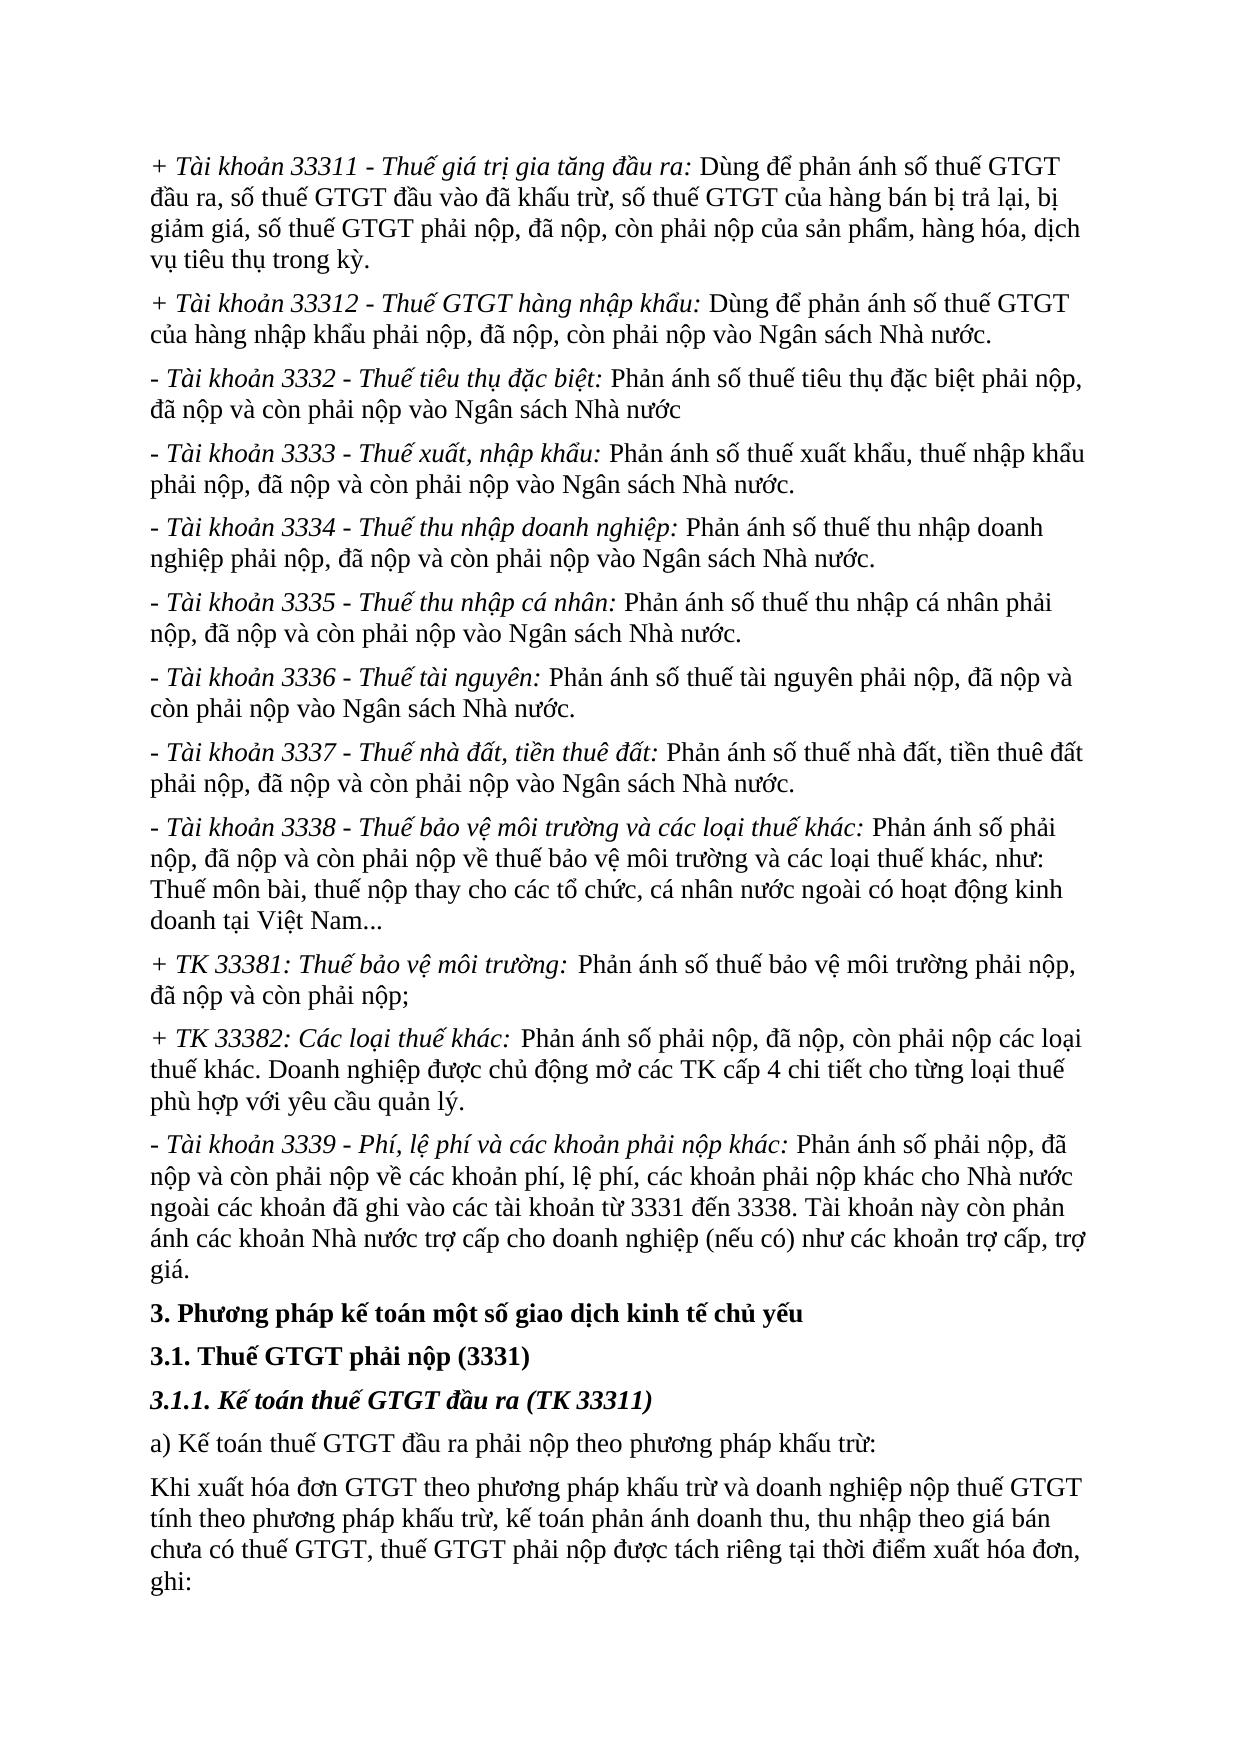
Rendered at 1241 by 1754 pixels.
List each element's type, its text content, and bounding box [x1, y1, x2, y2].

text - Tài khoản 3332 - Thuế tiêu thụ đặc biệt: Phản ánh số thuế tiêu thụ đặc biệt phải nộp, đã nộp và còn phải nộp vào Ngân sách Nhà nước [150, 362, 1090, 424]
text - Tài khoản 3338 - Thuế bảo vệ môi trường và các loại thuế khác: Phản ánh số phải nộp, đã nộp và còn phải nộp về thuế bảo vệ môi trường và các loại thuế khác, như: Thuế môn bài, thuế nộp thay cho các tổ chức, cá nhân nước ngoài có hoạt động kinh doanh tại Việt Nam... [150, 811, 1090, 935]
text - Tài khoản 3339 - Phí, lệ phí và các khoản phải nộp khác: Phản ánh số phải nộp, đã nộp và còn phải nộp về các khoản phí, lệ phí, các khoản phải nộp khác cho Nhà nước ngoài các khoản đã ghi vào các tài khoản từ 3331 đến 3338. Tài khoản này còn phản ánh các khoản Nhà nước trợ cấp cho doanh nghiệp (nếu có) như các khoản trợ cấp, trợ giá. [150, 1128, 1090, 1284]
text 3.1.1. Kế toán thuế GTGT đầu ra (TK 33311) [150, 1384, 1090, 1415]
text + TK 33381: Thuế bảo vệ môi trường: Phản ánh số thuế bảo vệ môi trường phải nộp, đã nộp và còn phải nộp; [150, 948, 1090, 1010]
text - Tài khoản 3337 - Thuế nhà đất, tiền thuê đất: Phản ánh số thuế nhà đất, tiền thuê đất phải nộp, đã nộp và còn phải nộp vào Ngân sách Nhà nước. [150, 736, 1090, 798]
text - Tài khoản 3335 - Thuế thu nhập cá nhân: Phản ánh số thuế thu nhập cá nhân phải nộp, đã nộp và còn phải nộp vào Ngân sách Nhà nước. [150, 586, 1090, 648]
text - Tài khoản 3334 - Thuế thu nhập doanh nghiệp: Phản ánh số thuế thu nhập doanh nghiệp phải nộp, đã nộp và còn phải nộp vào Ngân sách Nhà nước. [150, 511, 1090, 574]
text - Tài khoản 3333 - Thuế xuất, nhập khẩu: Phản ánh số thuế xuất khẩu, thuế nhập khẩu phải nộp, đã nộp và còn phải nộp vào Ngân sách Nhà nước. [150, 437, 1090, 499]
text + Tài khoản 33311 - Thuế giá trị gia tăng đầu ra: Dùng để phản ánh số thuế GTGT đầu ra, số thuế GTGT đầu vào đã khấu trừ, số thuế GTGT của hàng bán bị trả lại, bị giảm giá, số thuế GTGT phải nộp, đã nộp, còn phải nộp của sản phẩm, hàng hóa, dịch vụ tiêu thụ trong kỳ. [150, 150, 1090, 274]
text + TK 33382: Các loại thuế khác: Phản ánh số phải nộp, đã nộp, còn phải nộp các loại thuế khác. Doanh nghiệp được chủ động mở các TK cấp 4 chi tiết cho từng loại thuế phù hợp với yêu cầu quản lý. [150, 1022, 1090, 1116]
text Khi xuất hóa đơn GTGT theo phương pháp khấu trừ và doanh nghiệp nộp thuế GTGT tính theo phương pháp khấu trừ, kế toán phản ánh doanh thu, thu nhập theo giá bán chưa có thuế GTGT, thuế GTGT phải nộp được tách riêng tại thời điểm xuất hóa đơn, ghi: [150, 1471, 1090, 1596]
text 3. Phương pháp kế toán một số giao dịch kinh tế chủ yếu [150, 1297, 1090, 1328]
text a) Kế toán thuế GTGT đầu ra phải nộp theo phương pháp khấu trừ: [150, 1428, 1090, 1459]
text + Tài khoản 33312 - Thuế GTGT hàng nhập khẩu: Dùng để phản ánh số thuế GTGT của hàng nhập khẩu phải nộp, đã nộp, còn phải nộp vào Ngân sách Nhà nước. [150, 287, 1090, 349]
text - Tài khoản 3336 - Thuế tài nguyên: Phản ánh số thuế tài nguyên phải nộp, đã nộp và còn phải nộp vào Ngân sách Nhà nước. [150, 661, 1090, 723]
text 3.1. Thuế GTGT phải nộp (3331) [150, 1340, 1090, 1371]
